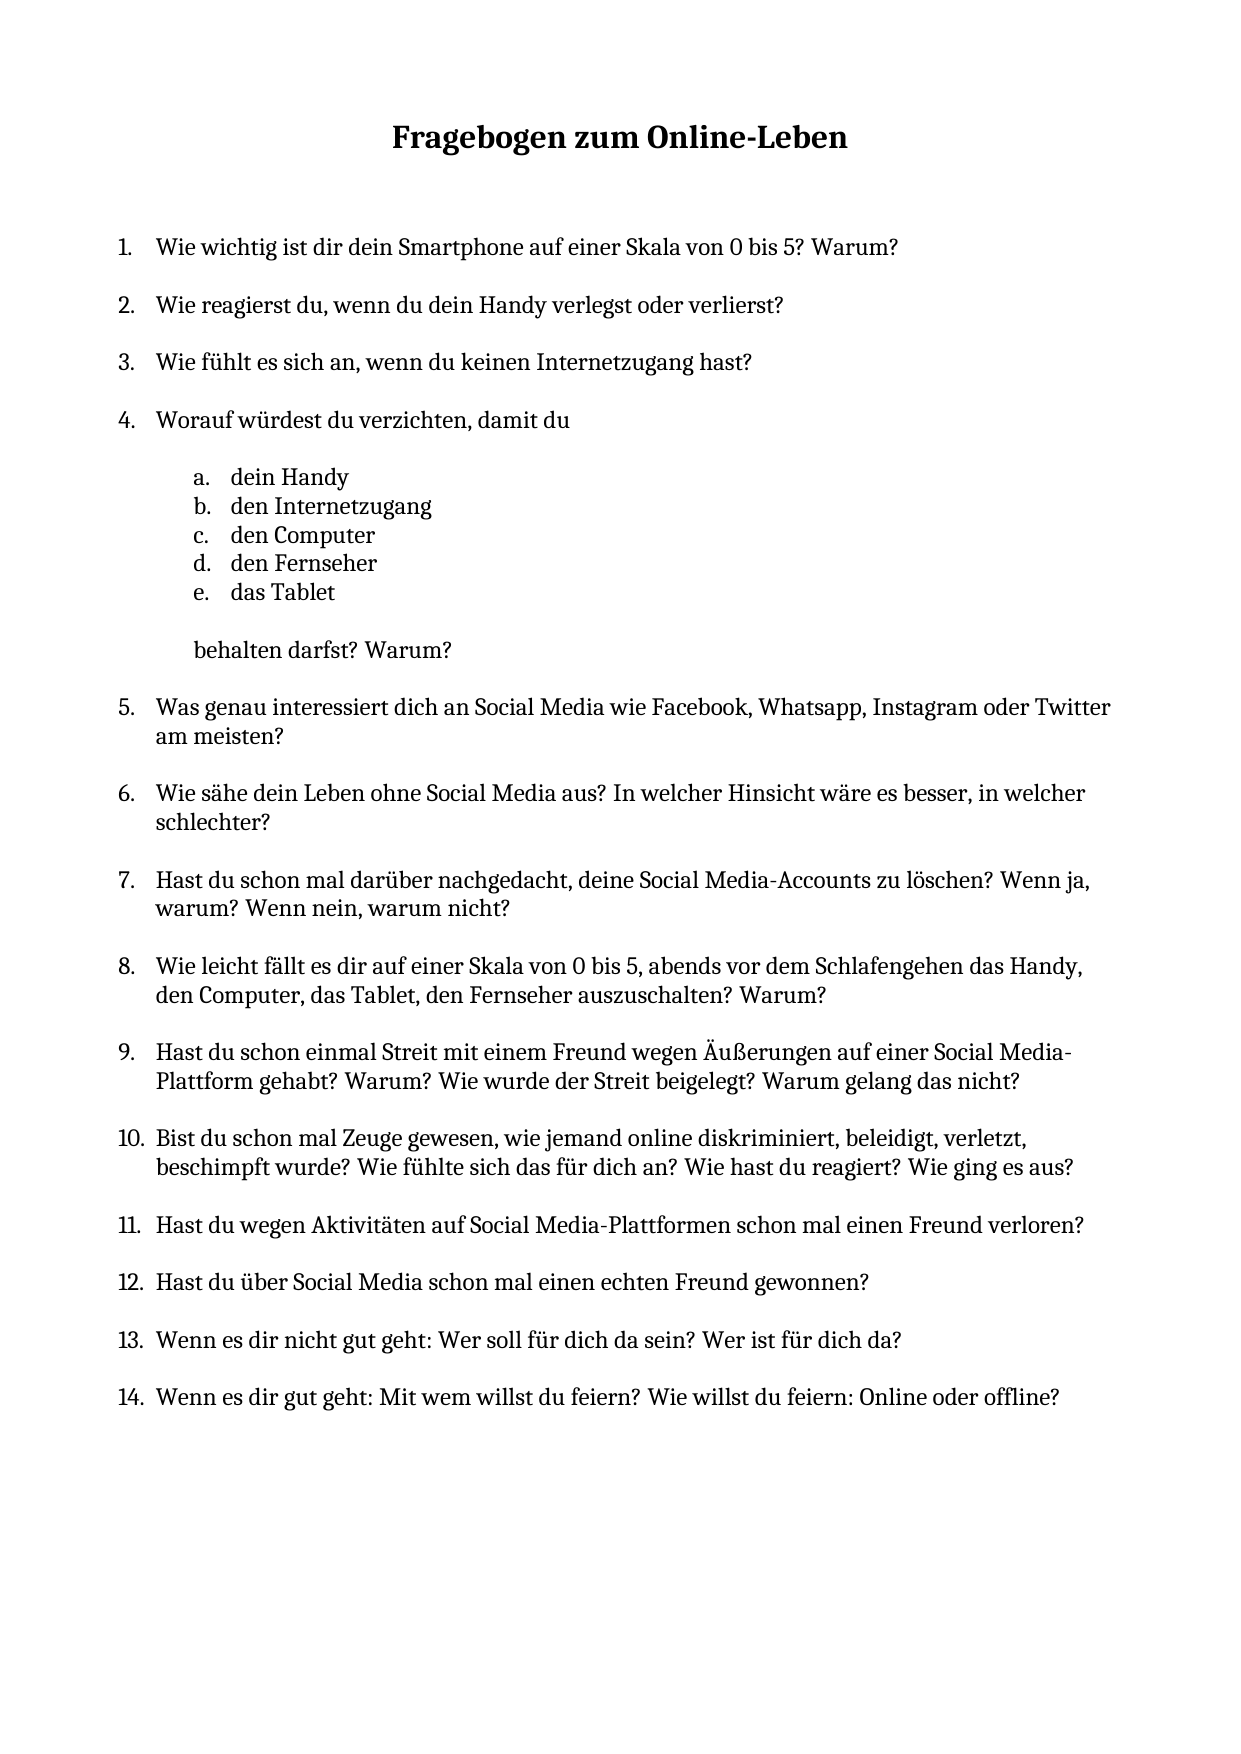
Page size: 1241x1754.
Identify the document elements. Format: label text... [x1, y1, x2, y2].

text behalten darfst? Warum? [193, 636, 1122, 664]
list den Fernseher [193, 549, 1122, 578]
list den Computer [193, 521, 1122, 549]
list dein Handy [193, 463, 1122, 492]
list Wenn es dir gut geht: Mit wem willst du feiern? Wie willst du feiern: Online oder offline? [118, 1383, 1122, 1412]
list Wie wichtig ist dir dein Smartphone auf einer Skala von 0 bis 5? Warum? [118, 233, 1122, 262]
list den Internetzugang [193, 492, 1122, 521]
text Fragebogen zum Online-Leben [118, 118, 1122, 156]
list Wie sähe dein Leben ohne Social Media aus? In welcher Hinsicht wäre es besser, in welcher schlechter? [118, 779, 1122, 837]
list Wenn es dir nicht gut geht: Wer soll für dich da sein? Wer ist für dich da? [118, 1326, 1122, 1354]
list Was genau interessiert dich an Social Media wie Facebook, Whatsapp, Instagram oder Twitter am meisten? [118, 693, 1122, 751]
list Bist du schon mal Zeuge gewesen, wie jemand online diskriminiert, beleidigt, verletzt, beschimpft wurde? Wie fühlte sich das für dich an? Wie hast du reagiert? Wie ging es aus? [118, 1124, 1122, 1182]
list Hast du schon einmal Streit mit einem Freund wegen Äußerungen auf einer Social Media-Plattform gehabt? Warum? Wie wurde der Streit beigelegt? Warum gelang das nicht? [118, 1038, 1122, 1096]
list Hast du schon mal darüber nachgedacht, deine Social Media-Accounts zu löschen? Wenn ja, warum? Wenn nein, warum nicht? [118, 866, 1122, 923]
list Hast du über Social Media schon mal einen echten Freund gewonnen? [118, 1268, 1122, 1297]
list Wie fühlt es sich an, wenn du keinen Internetzugang hast? [118, 348, 1122, 377]
list Wie leicht fällt es dir auf einer Skala von 0 bis 5, abends vor dem Schlafengehen das Handy, den Computer, das Tablet, den Fernseher auszuschalten? Warum? [118, 952, 1122, 1009]
list Hast du wegen Aktivitäten auf Social Media-Plattformen schon mal einen Freund verloren? [118, 1211, 1122, 1239]
list Worauf würdest du verzichten, damit du [118, 406, 1122, 434]
list das Tablet [193, 578, 1122, 607]
list Wie reagierst du, wenn du dein Handy verlegst oder verlierst? [118, 291, 1122, 319]
